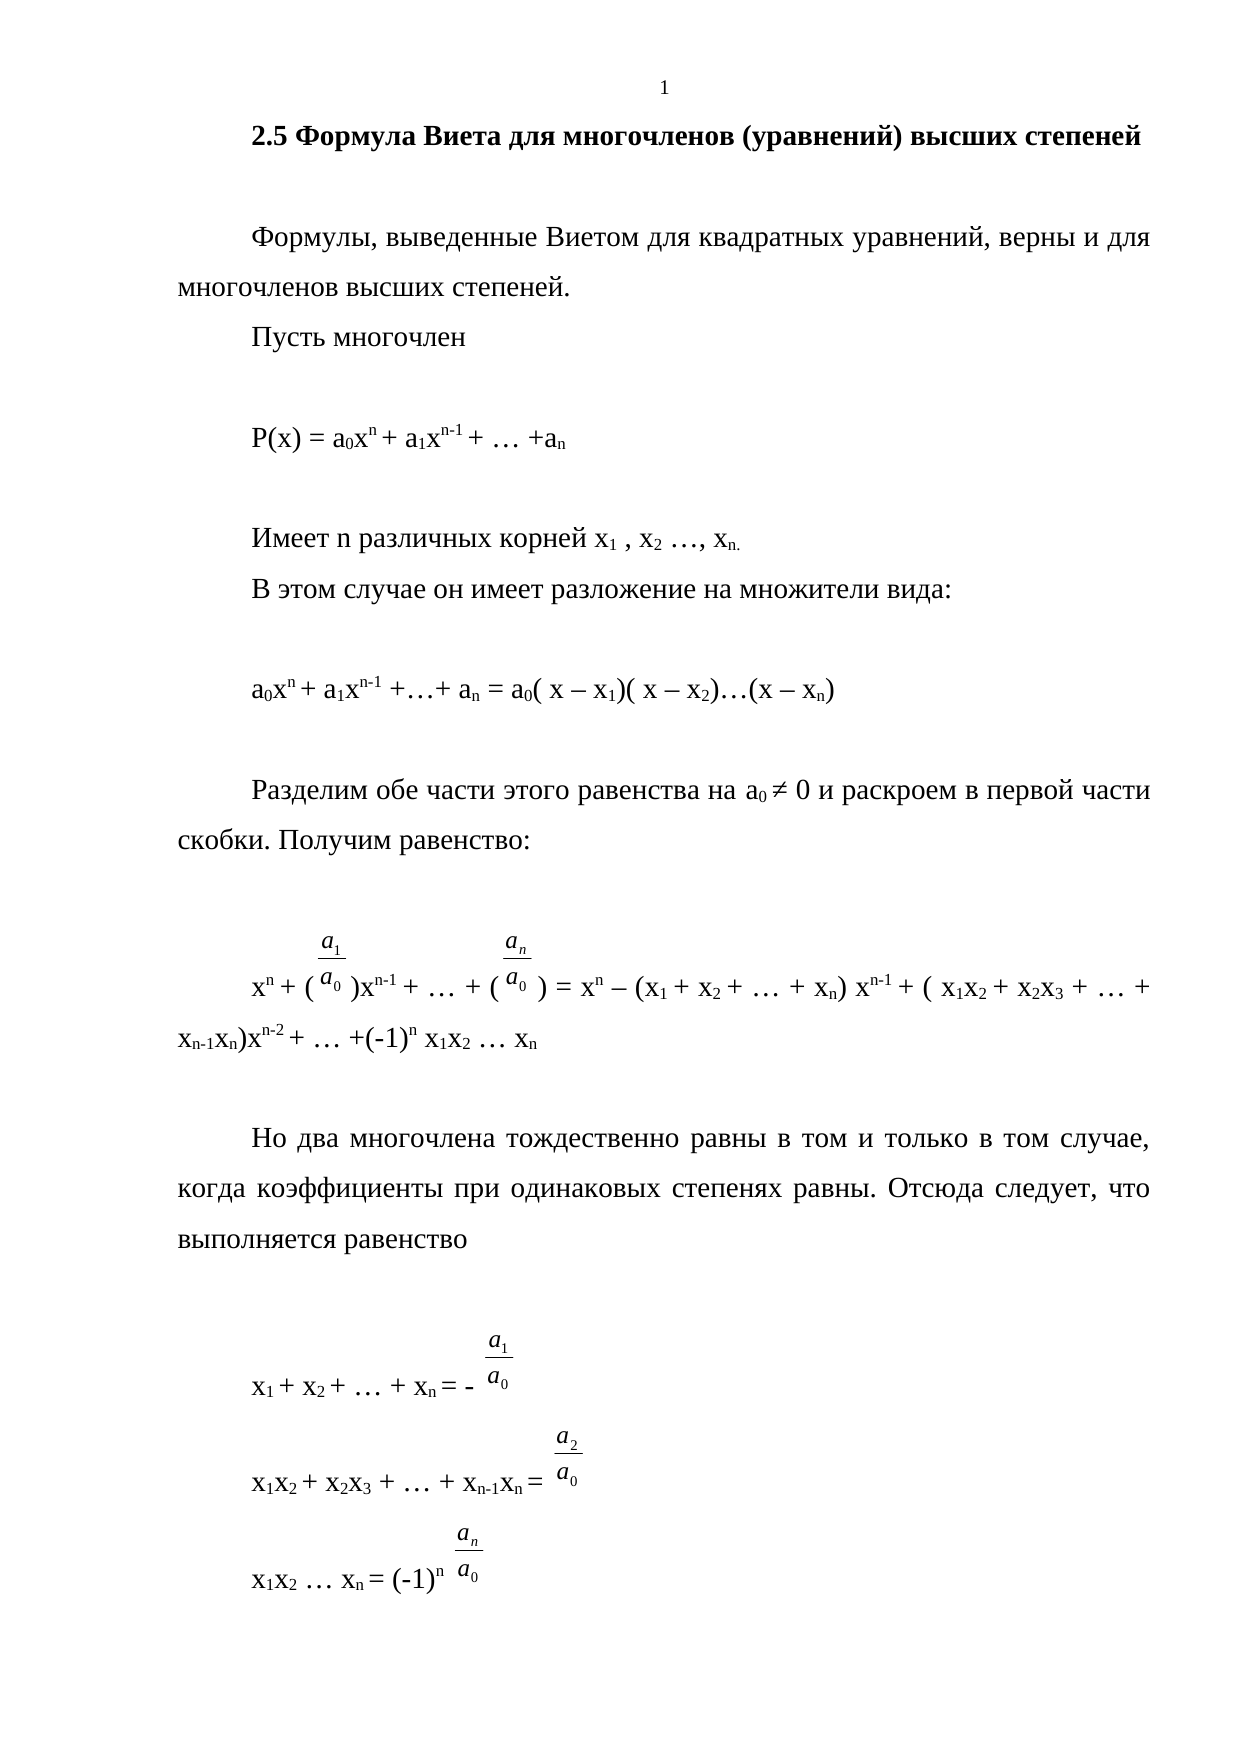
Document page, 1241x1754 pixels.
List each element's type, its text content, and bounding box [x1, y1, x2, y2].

text Пусть многочлен [177, 319, 1152, 353]
text В этом случае он имеет разложение на множители вида: [177, 571, 1152, 604]
text Разделим обе части этого равенства на a0 ≠ 0 и раскроем в первой части скобки. Получим равенство: [177, 772, 1152, 856]
text Формулы, выведенные Виетом для квадратных уравнений, верны и для многочленов высших степеней. [177, 219, 1152, 303]
text 2.5 Формула Виета для многочленов (уравнений) высших степеней [177, 118, 1152, 152]
text x1x2 + x2x3 + … + xn-1xn = [177, 1418, 1152, 1498]
text a0xn + a1xn-1 +…+ an = a0( x – x1)( x – x2)…(x – xn) [177, 672, 1152, 705]
text x1x2 … xn = (-1)n [177, 1515, 1152, 1594]
text Но два многочлена тождественно равны в том и только в том случае, когда коэффициенты при одинаковых степенях равны. Отсюда следует, что выполняется равенство [177, 1120, 1152, 1254]
text Имеет n различных корней x1 , x2 …, xn. [177, 521, 1152, 554]
text xn + ()xn-1 + … + () = xn – (x1 + x2 + … + xn) xn-1 + ( x1x2 + x2x3 + … + xn-1xn)xn-2 + … +(-1)n x1x2 … xn [177, 923, 1152, 1053]
text P(x) = a0xn + a1xn-1 + … +an [177, 420, 1152, 453]
text x1 + x2 + … + xn = - [177, 1322, 1152, 1401]
